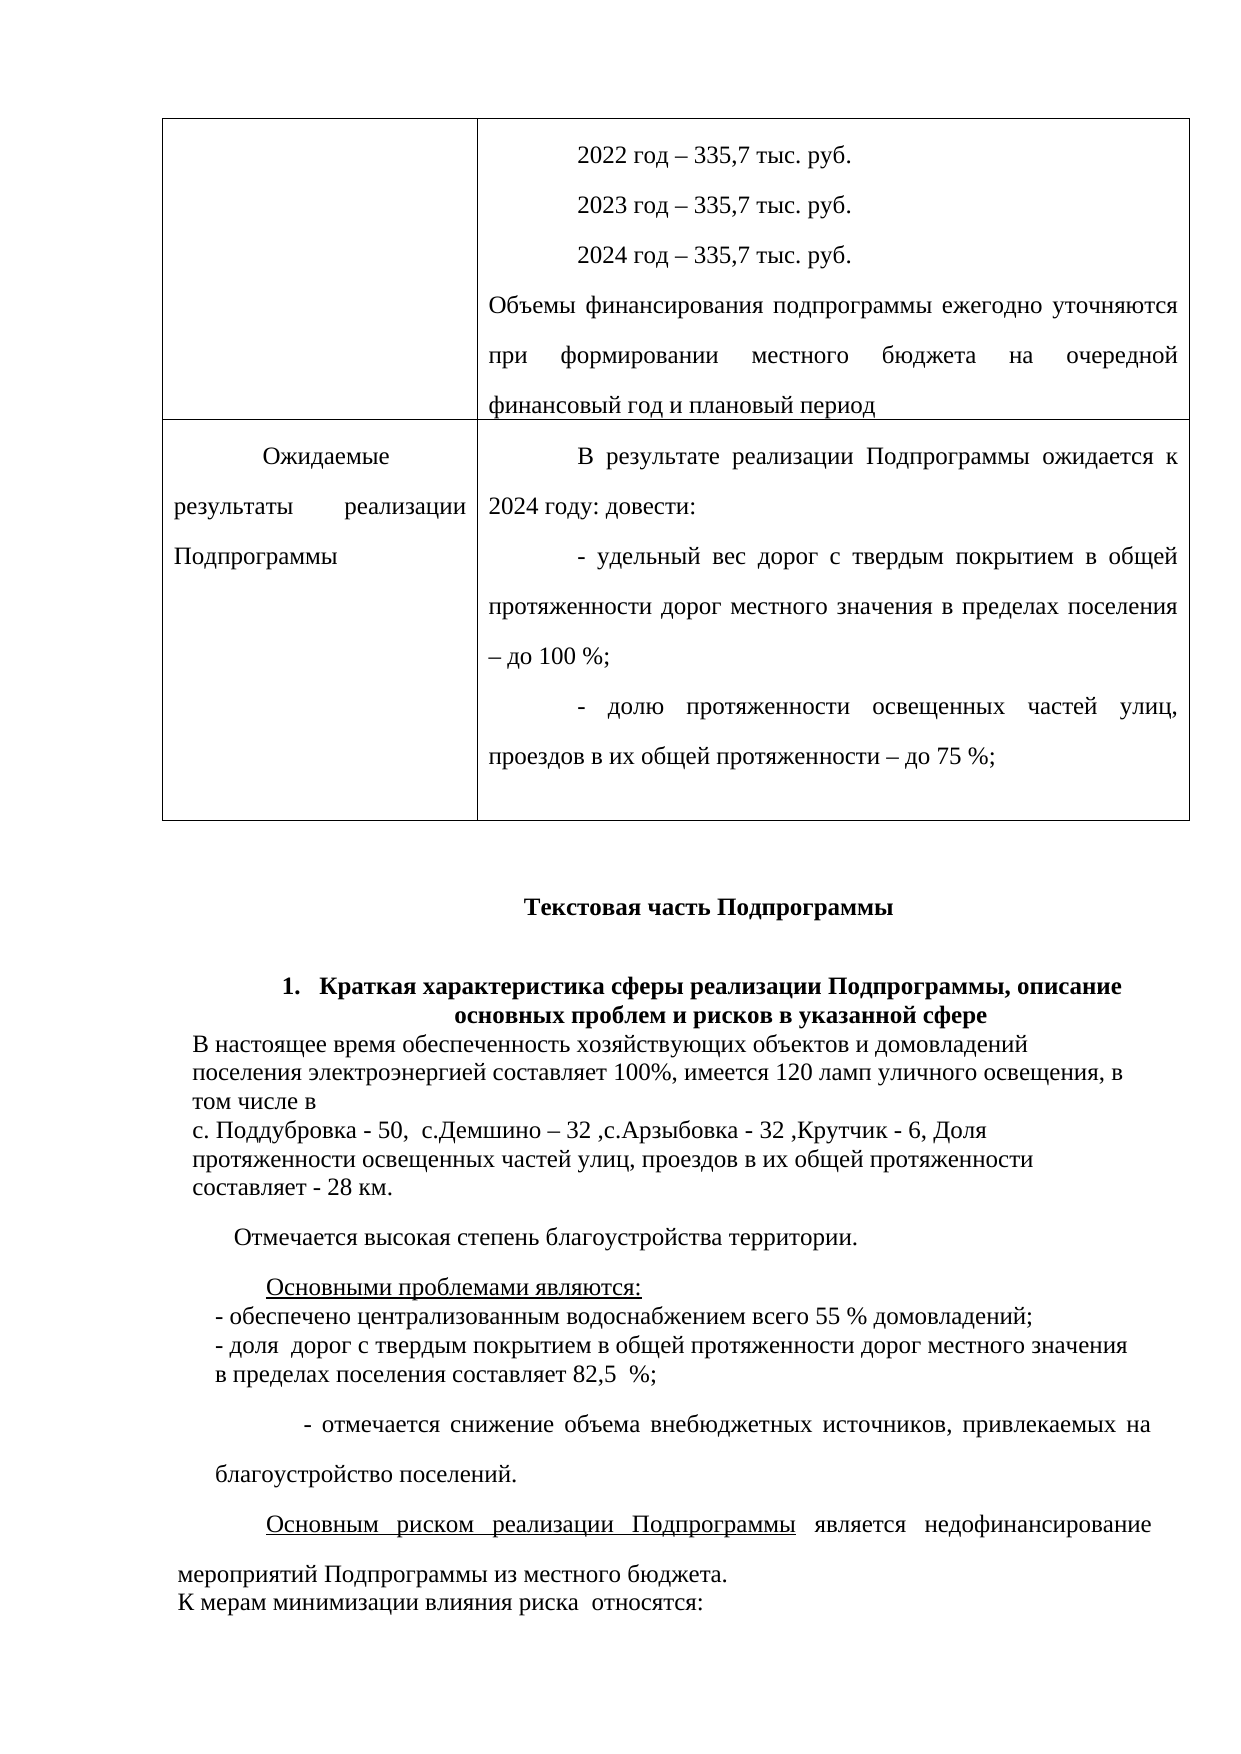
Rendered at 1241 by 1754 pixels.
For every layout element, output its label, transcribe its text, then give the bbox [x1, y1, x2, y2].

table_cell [478, 119, 1189, 419]
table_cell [163, 119, 477, 419]
text Отмечается высокая степень благоустройства территории. [192, 1201, 1138, 1251]
table_cell Ожидаемые результаты реализации Подпрограммы [163, 420, 477, 820]
text Текстовая часть Подпрограммы [177, 871, 1152, 921]
text - обеспечено централизованным водоснабжением всего 55 % домовладений; [215, 1301, 1137, 1330]
text - отмечается снижение объема внебюджетных источников, привлекаемых на благоустройство поселений. [215, 1387, 1152, 1487]
text К мерам минимизации влияния риска относятся: [177, 1587, 1152, 1616]
text Основным риском реализации Подпрограммы является недофинансирование мероприятий Подпрограммы из местного бюджета. [177, 1487, 1152, 1587]
text - доля дорог с твердым покрытием в общей протяженности дорог местного значения в пределах поселения составляет 82,5 %; [215, 1330, 1137, 1387]
text В настоящее время обеспеченность хозяйствующих объектов и домовладений поселения электроэнергией составляет 100%, имеется 120 ламп уличного освещения, в том числе в [192, 1029, 1138, 1115]
text Основными проблемами являются: [177, 1251, 1152, 1301]
text с. Поддубровка - 50, с.Демшино – 32 ,с.Арзыбовка - 32 ,Крутчик - 6, Доля протяженности освещенных частей улиц, проездов в их общей протяженности составляет - . [192, 1115, 1138, 1201]
list Краткая характеристика сферы реализации Подпрограммы, описание основных проблем и рисков в указанной сфере [252, 971, 1152, 1029]
table_cell В результате реализации Подпрограммы ожидается к 2024 году: довести: - удельный вес дорог с твердым покрытием в общей протяженности дорог местного значения в пределах поселения – до 100 %; - долю протяженности освещенных частей улиц, проездов в их общей протяженности – до 75 %; [478, 420, 1189, 820]
